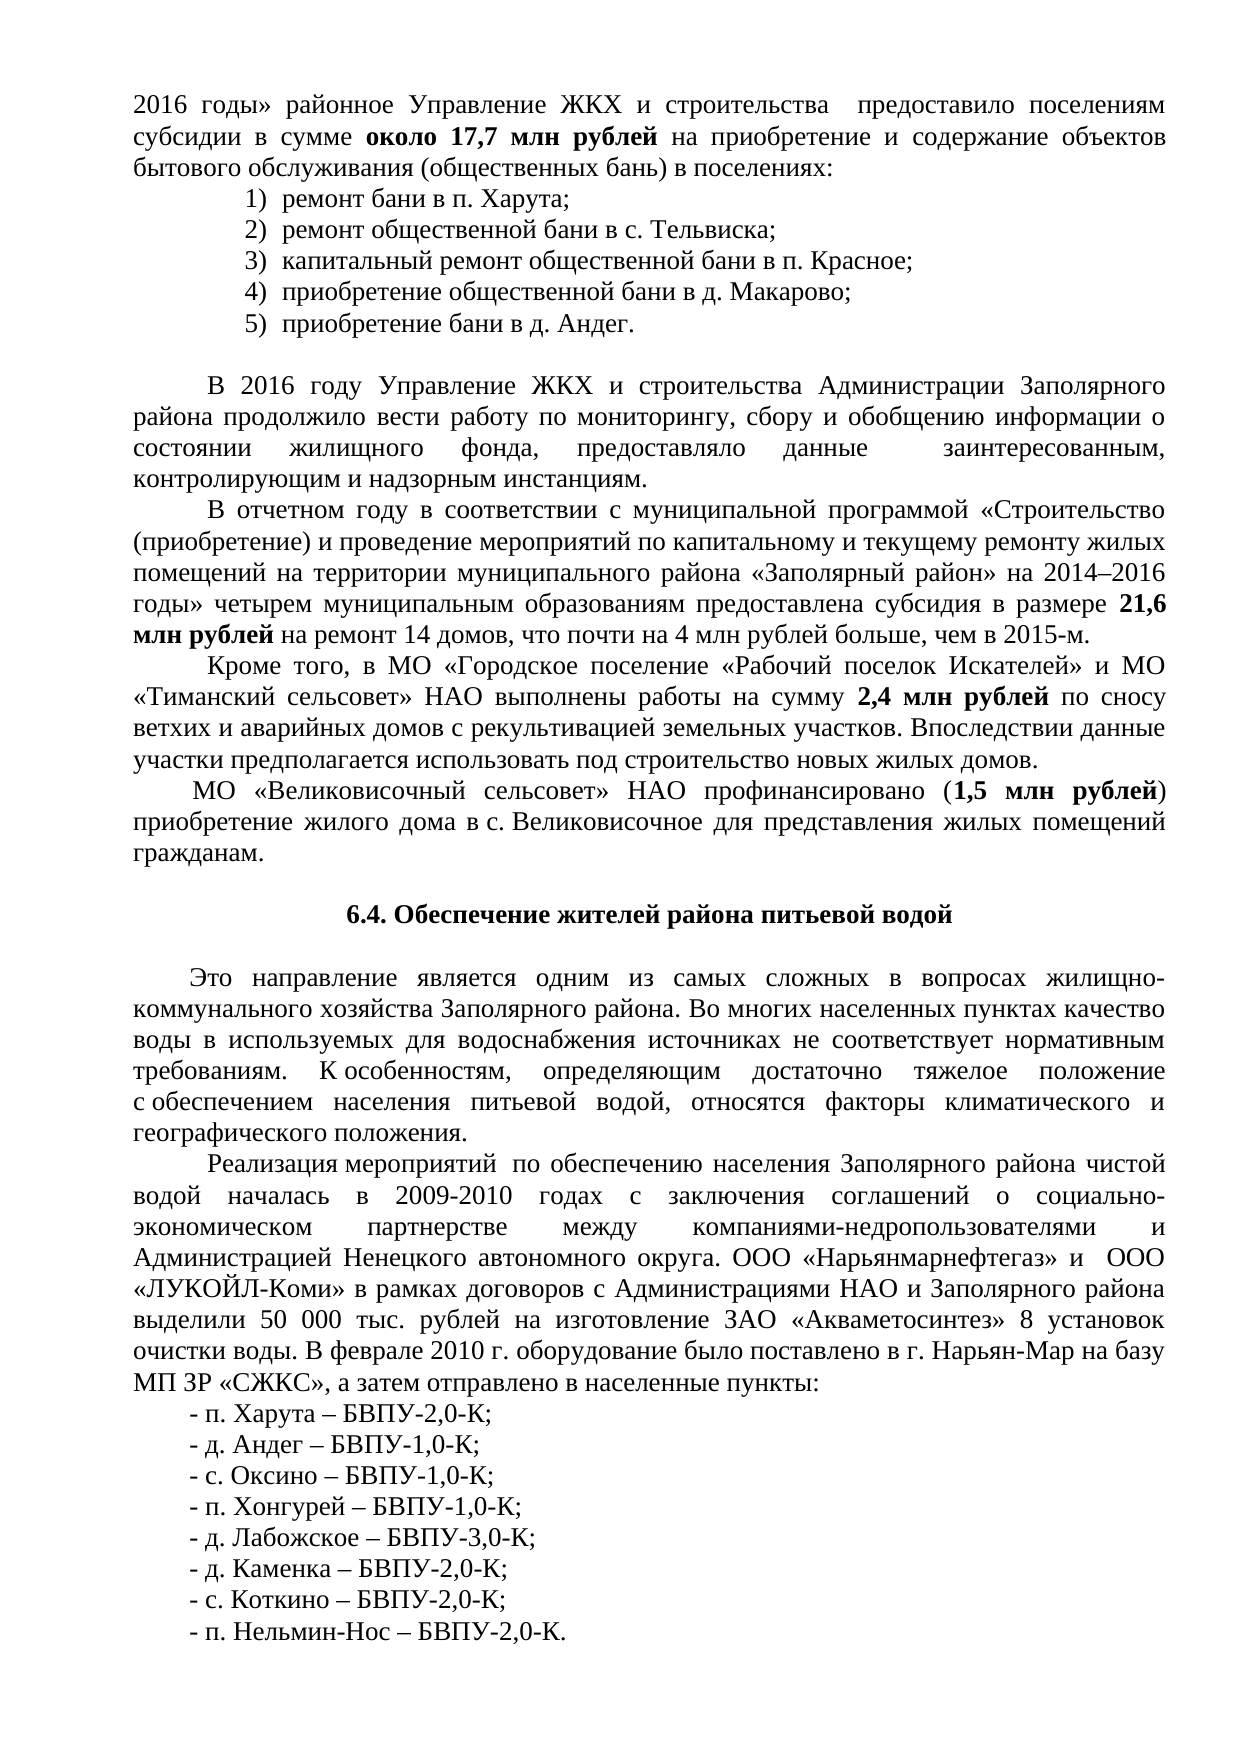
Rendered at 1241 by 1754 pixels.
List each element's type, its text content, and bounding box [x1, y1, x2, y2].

list ремонт общественной бани в с. Тельвиска; [244, 213, 1167, 244]
text - с. Коткино – БВПУ-2,0-К; [133, 1584, 1167, 1615]
text Это направление является одним из самых сложных в вопросах жилищно-коммунального хозяйства Заполярного района. Во многих населенных пунктах качество воды в используемых для водоснабжения источниках не соответствует нормативным требованиям. К особенностям, определяющим достаточно тяжелое положение с обеспечением населения питьевой водой, относятся факторы климатического и географического положения. [133, 961, 1167, 1148]
text - п. Хонгурей – БВПУ-1,0-К; [133, 1490, 1167, 1521]
list приобретение общественной бани в д. Макарово; [244, 276, 1167, 307]
subtitle 6.4. Обеспечение жителей района питьевой водой [133, 898, 1167, 929]
text МО «Великовисочный сельсовет» НАО профинансировано (1,5 млн рублей) приобретение жилого дома в с. Великовисочное для представления жилых помещений гражданам. [133, 774, 1167, 867]
text - д. Андег – БВПУ-1,0-К; [133, 1428, 1167, 1459]
list капитальный ремонт общественной бани в п. Красное; [244, 244, 1167, 276]
list ремонт бани в п. Харута; [244, 182, 1167, 213]
text - д. Лабожское – БВПУ-3,0-К; [133, 1521, 1167, 1552]
text В отчетном году в соответствии с муниципальной программой «Строительство (приобретение) и проведение мероприятий по капитальному и текущему ремонту жилых помещений на территории муниципального района «Заполярный район» на 2014–2016 годы» четырем муниципальным образованиям предоставлена субсидия в размере 21,6 млн рублей на ремонт 14 домов, что почти на 4 млн рублей больше, чем в 2015-м. [133, 493, 1167, 649]
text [133, 89, 1167, 182]
text - с. Оксино – БВПУ-1,0-К; [133, 1459, 1167, 1490]
text - п. Нельмин-Нос – БВПУ-2,0-К. [133, 1615, 1167, 1646]
list приобретение бани в д. Андег. [244, 307, 1167, 338]
text - п. Харута – БВПУ-2,0-К; [133, 1397, 1167, 1428]
text Реализация мероприятий по обеспечению населения Заполярного района чистой водой началась в 2009-2010 годах с заключения соглашений о социально-экономическом партнерстве между компаниями-недропользователями и Администрацией Ненецкого автономного округа. ООО «Нарьянмарнефтегаз» и ООО «ЛУКОЙЛ-Коми» в рамках договоров с Администрациями НАО и Заполярного района выделили 50 000 тыс. рублей на изготовление ЗАО «Акваметосинтез» 8 установок очистки воды. В феврале 2010 г. оборудование было поставлено в г. Нарьян-Мар на базу МП ЗР «СЖКС», а затем отправлено в населенные пункты: [133, 1148, 1167, 1397]
text В 2016 году Управление ЖКХ и строительства Администрации Заполярного района продолжило вести работу по мониторингу, сбору и обобщению информации о состоянии жилищного фонда, предоставляло данные заинтересованным, контролирующим и надзорным инстанциям. [133, 369, 1167, 493]
text Кроме того, в МО «Городское поселение «Рабочий поселок Искателей» и МО «Тиманский сельсовет» НАО выполнены работы на сумму 2,4 млн рублей по сносу ветхих и аварийных домов с рекультивацией земельных участков. Впоследствии данные участки предполагается использовать под строительство новых жилых домов. [133, 649, 1167, 774]
text - д. Каменка – БВПУ-2,0-К; [133, 1552, 1167, 1584]
